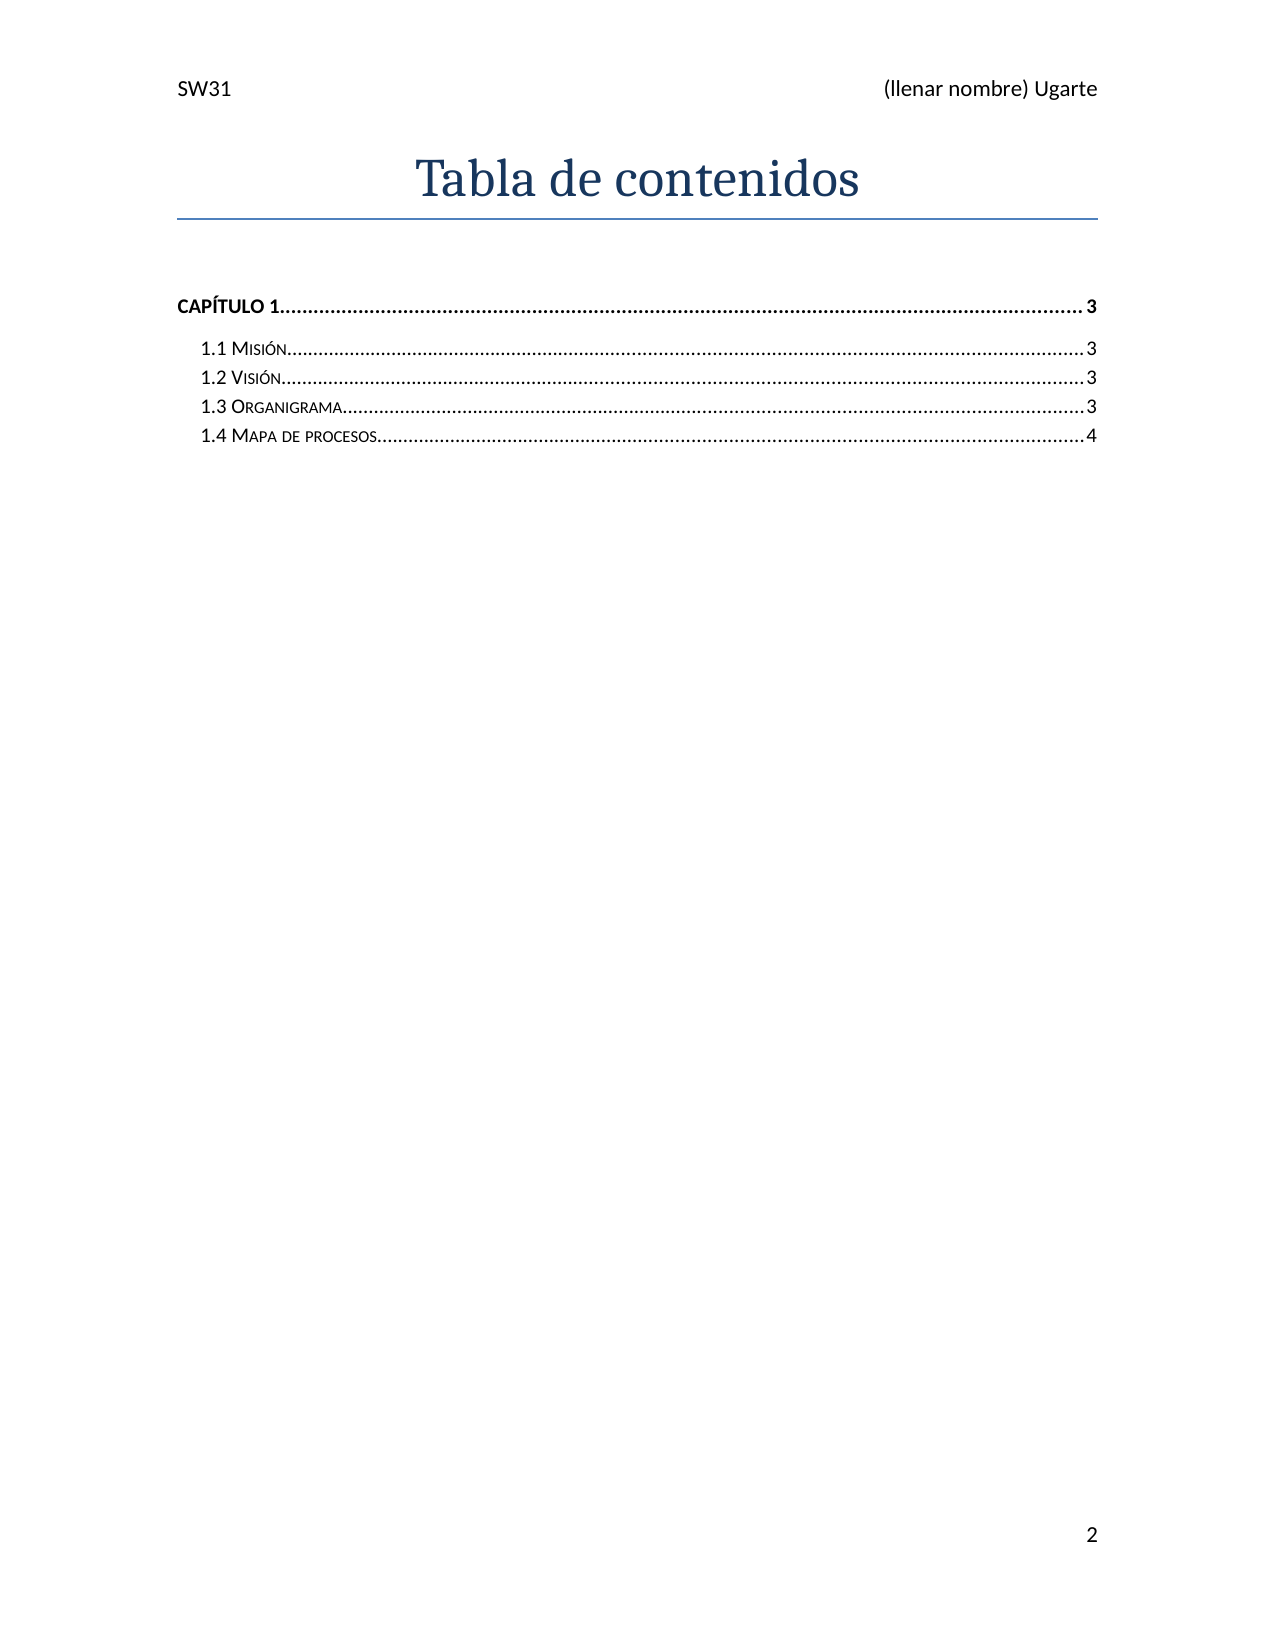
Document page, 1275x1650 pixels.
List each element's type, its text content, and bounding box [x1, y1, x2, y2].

text Capítulo 1 3 [177, 293, 1098, 319]
text 1.2 Visión 3 [200, 364, 1098, 389]
title Tabla de contenidos [177, 148, 1098, 218]
text 1.4 Mapa de procesos 4 [200, 422, 1098, 448]
text 1.3 Organigrama 3 [200, 393, 1098, 419]
text 1.1 Misión 3 [200, 335, 1098, 360]
